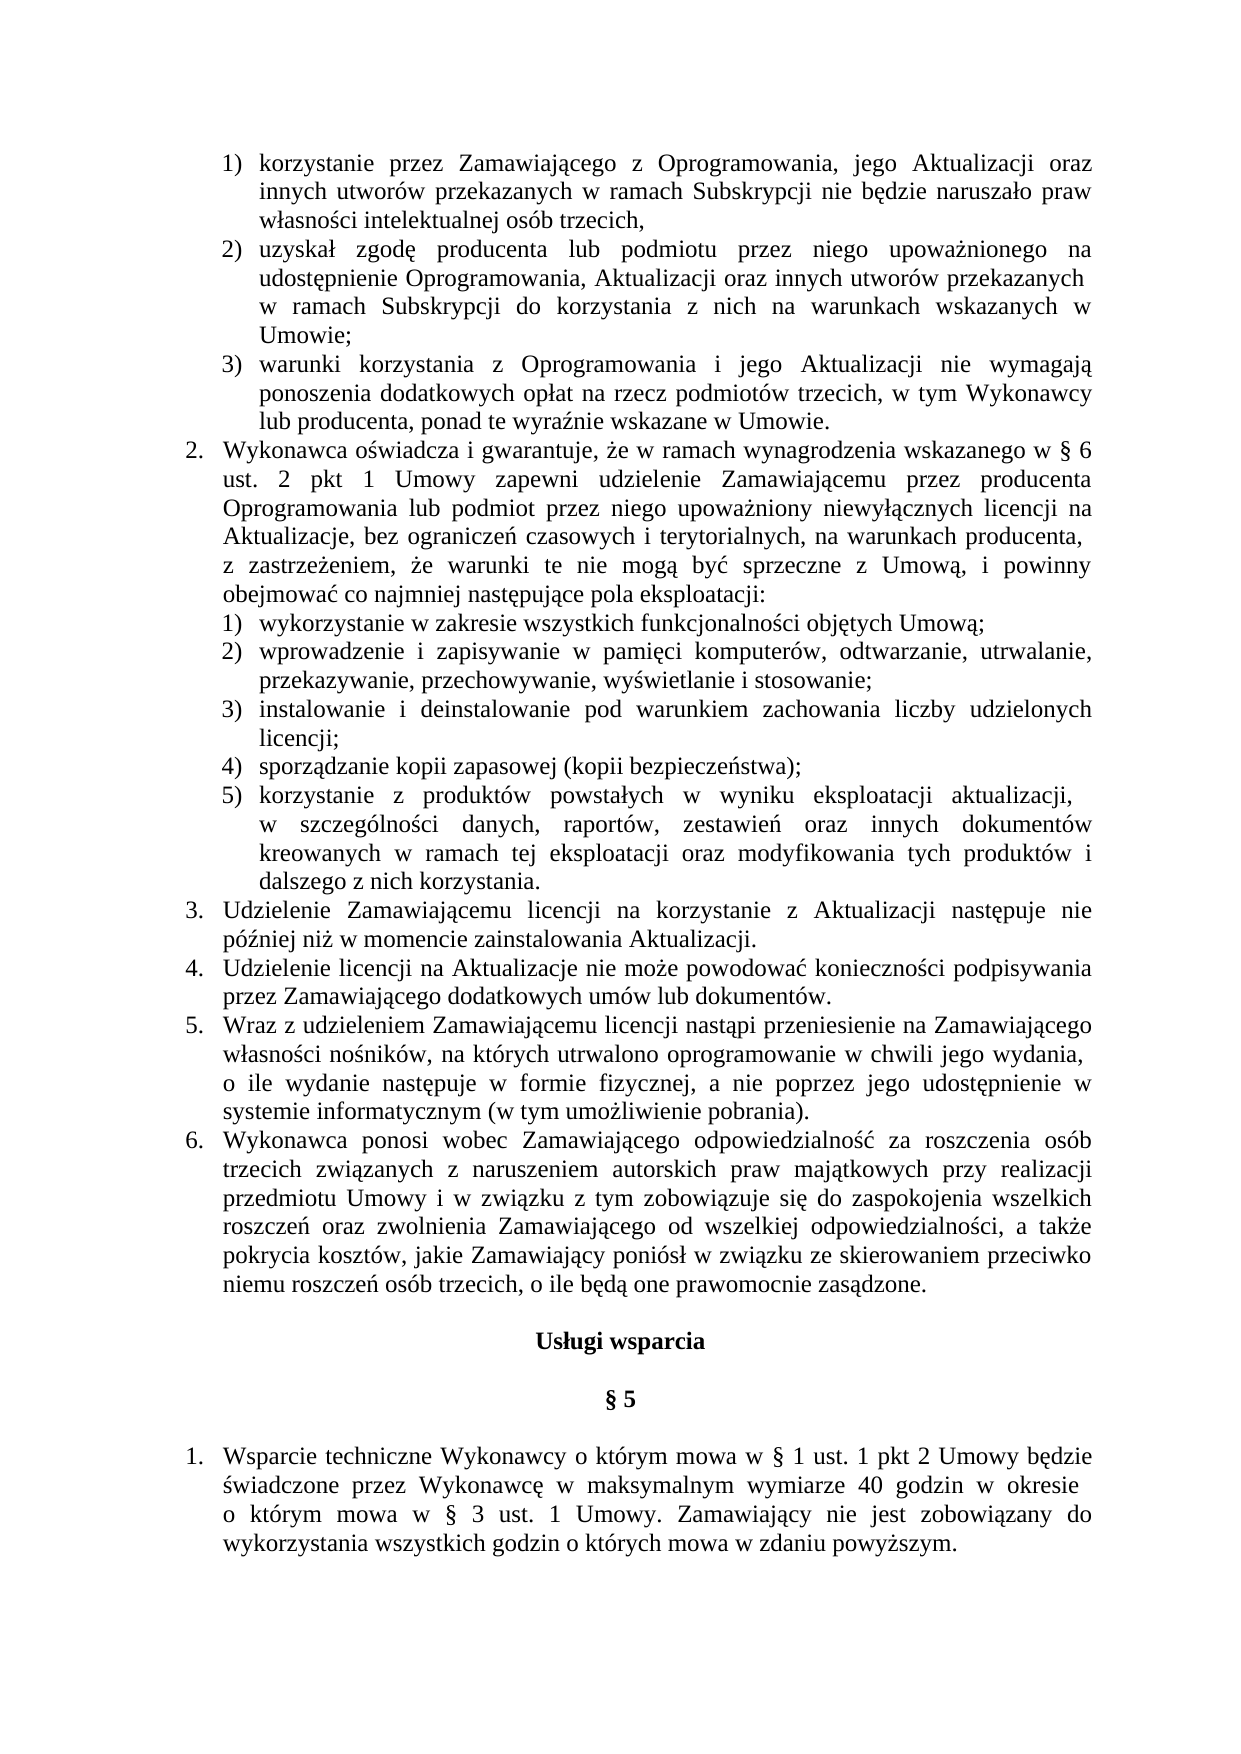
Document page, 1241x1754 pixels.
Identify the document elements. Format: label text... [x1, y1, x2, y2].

list Usługi wsparcia [148, 1326, 1093, 1355]
list Wykonawca oświadcza i gwarantuje, że w ramach wynagrodzenia wskazanego w § 6 ust. 2 pkt 1 Umowy zapewni udzielenie Zamawiającemu przez producenta Oprogramowania lub podmiot przez niego upoważniony niewyłącznych licencji na Aktualizacje, bez ograniczeń czasowych i terytorialnych, na warunkach producenta, z zastrzeżeniem, że warunki te nie mogą być sprzeczne z Umową, i powinny obejmować co najmniej następujące pola eksploatacji: [185, 435, 1093, 608]
list korzystanie z produktów powstałych w wyniku eksploatacji aktualizacji, w szczególności danych, raportów, zestawień oraz innych dokumentów kreowanych w ramach tej eksploatacji oraz modyfikowania tych produktów i dalszego z nich korzystania. [221, 780, 1093, 895]
list Udzielenie licencji na Aktualizacje nie może powodować konieczności podpisywania przez Zamawiającego dodatkowych umów lub dokumentów. [185, 953, 1093, 1010]
list uzyskał zgodę producenta lub podmiotu przez niego upoważnionego na udostępnienie Oprogramowania, Aktualizacji oraz innych utworów przekazanych w ramach Subskrypcji do korzystania z nich na warunkach wskazanych w Umowie; [221, 234, 1093, 349]
list wykorzystanie w zakresie wszystkich funkcjonalności objętych Umową; [221, 608, 1093, 636]
list korzystanie przez Zamawiającego z Oprogramowania, jego Aktualizacji oraz innych utworów przekazanych w ramach Subskrypcji nie będzie naruszało praw własności intelektualnej osób trzecich, [221, 148, 1093, 234]
list Udzielenie Zamawiającemu licencji na korzystanie z Aktualizacji następuje nie później niż w momencie zainstalowania Aktualizacji. [185, 895, 1093, 953]
list Wykonawca ponosi wobec Zamawiającego odpowiedzialność za roszczenia osób trzecich związanych z naruszeniem autorskich praw majątkowych przy realizacji przedmiotu Umowy i w związku z tym zobowiązuje się do zaspokojenia wszelkich roszczeń oraz zwolnienia Zamawiającego od wszelkiej odpowiedzialności, a także pokrycia kosztów, jakie Zamawiający poniósł w związku ze skierowaniem przeciwko niemu roszczeń osób trzecich, o ile będą one prawomocnie zasądzone. [185, 1125, 1093, 1298]
list warunki korzystania z Oprogramowania i jego Aktualizacji nie wymagają ponoszenia dodatkowych opłat na rzecz podmiotów trzecich, w tym Wykonawcy lub producenta, ponad te wyraźnie wskazane w Umowie. [221, 349, 1093, 435]
list wprowadzenie i zapisywanie w pamięci komputerów, odtwarzanie, utrwalanie, przekazywanie, przechowywanie, wyświetlanie i stosowanie; [221, 636, 1093, 694]
text § 5 [148, 1384, 1093, 1413]
list Wsparcie techniczne Wykonawcy o którym mowa w § 1 ust. 1 pkt 2 Umowy będzie świadczone przez Wykonawcę w maksymalnym wymiarze 40 godzin w okresie o którym mowa w § 3 ust. 1 Umowy. Zamawiający nie jest zobowiązany do wykorzystania wszystkich godzin o których mowa w zdaniu powyższym. [185, 1441, 1093, 1556]
list sporządzanie kopii zapasowej (kopii bezpieczeństwa); [221, 751, 1093, 780]
list Wraz z udzieleniem Zamawiającemu licencji nastąpi przeniesienie na Zamawiającego własności nośników, na których utrwalono oprogramowanie w chwili jego wydania, o ile wydanie następuje w formie fizycznej, a nie poprzez jego udostępnienie w systemie informatycznym (w tym umożliwienie pobrania). [185, 1010, 1093, 1125]
list instalowanie i deinstalowanie pod warunkiem zachowania liczby udzielonych licencji; [221, 694, 1093, 751]
